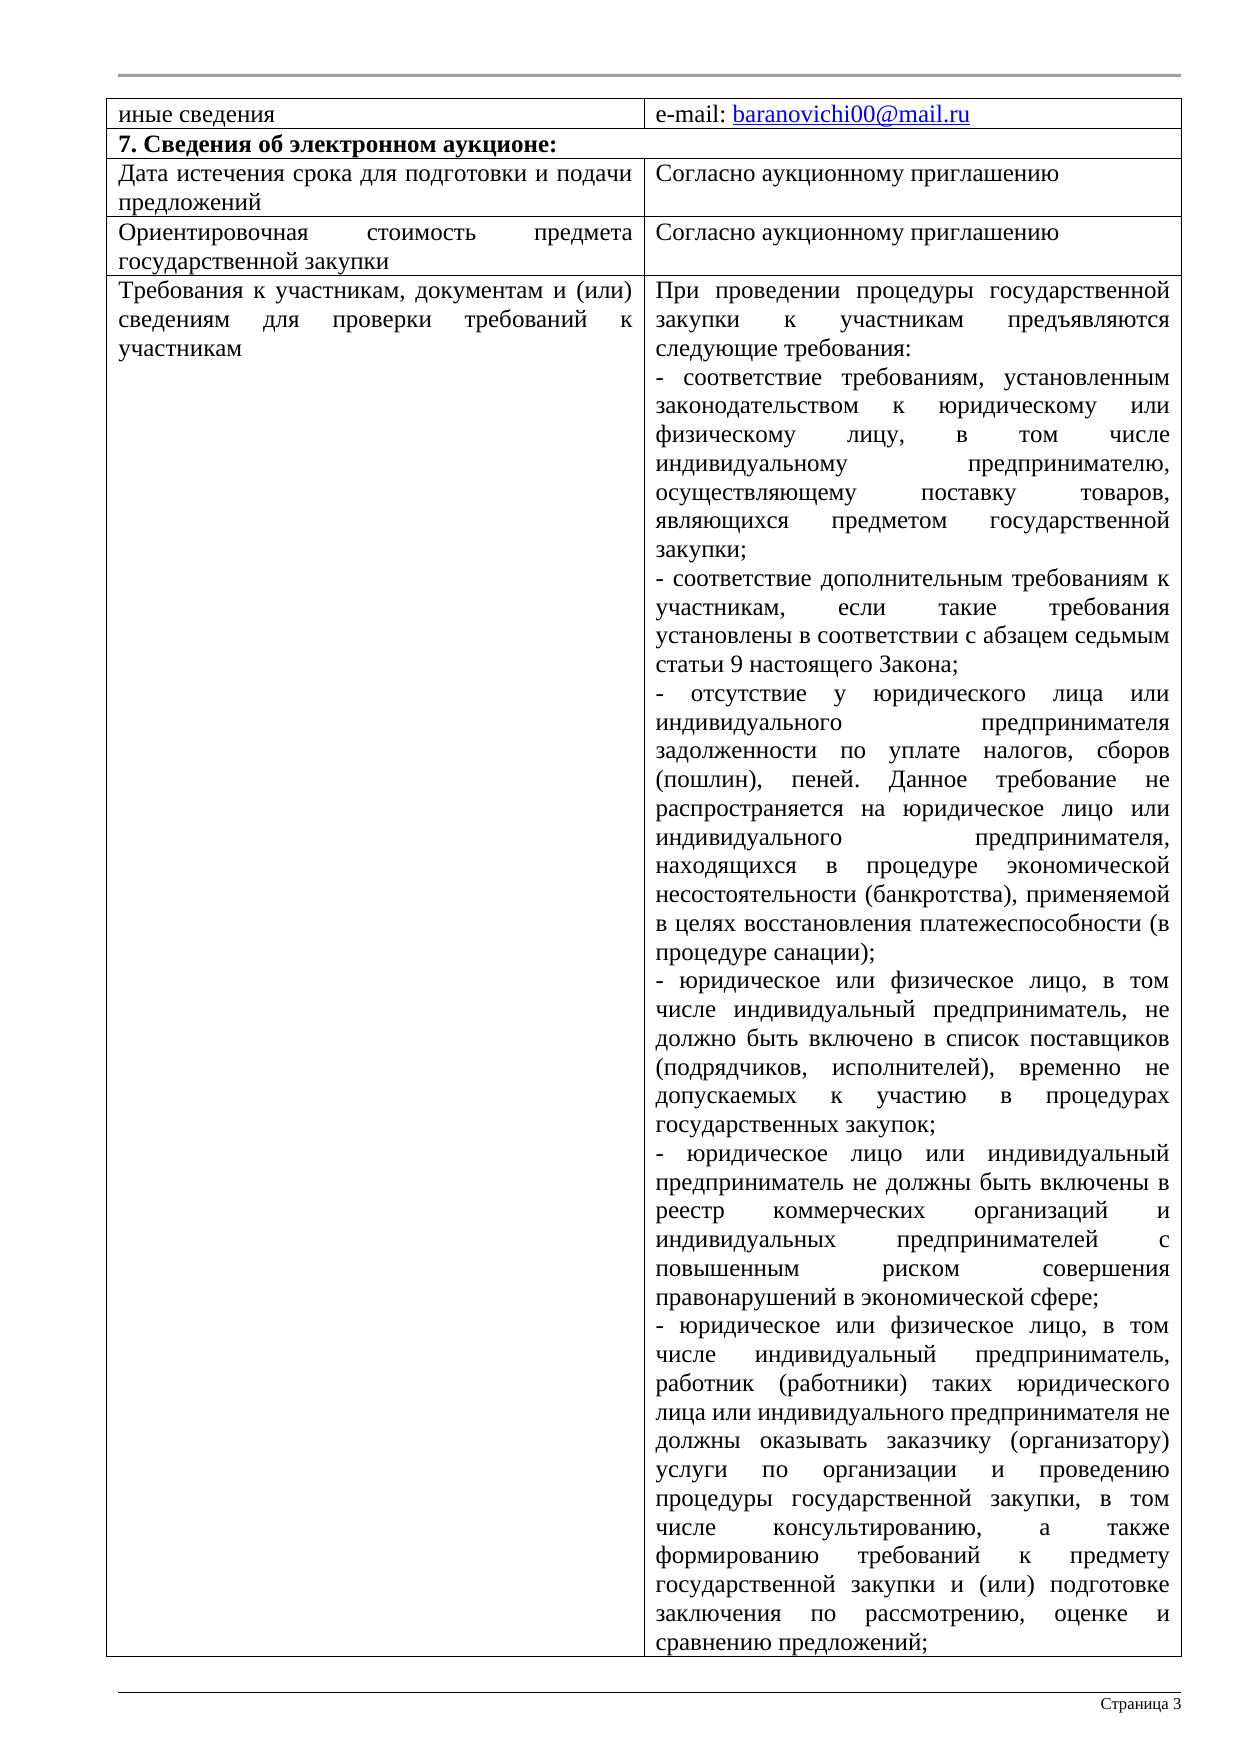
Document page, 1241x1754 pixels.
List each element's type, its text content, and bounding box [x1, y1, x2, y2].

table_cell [107, 276, 644, 1656]
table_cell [645, 276, 1181, 1656]
table_cell e-mail: baranovichi00@mail.ru [645, 99, 1181, 128]
table_cell иные сведения [107, 99, 644, 128]
table_cell Дата истечения срока для подготовки и подачи предложений [107, 159, 644, 216]
table_cell Согласно аукционному приглашению [645, 217, 1181, 274]
table_cell 7. Сведения об электронном аукционе: [107, 129, 1181, 157]
table_cell Ориентировочная стоимость предмета государственной закупки [107, 217, 644, 274]
table_cell Согласно аукционному приглашению [645, 159, 1181, 216]
